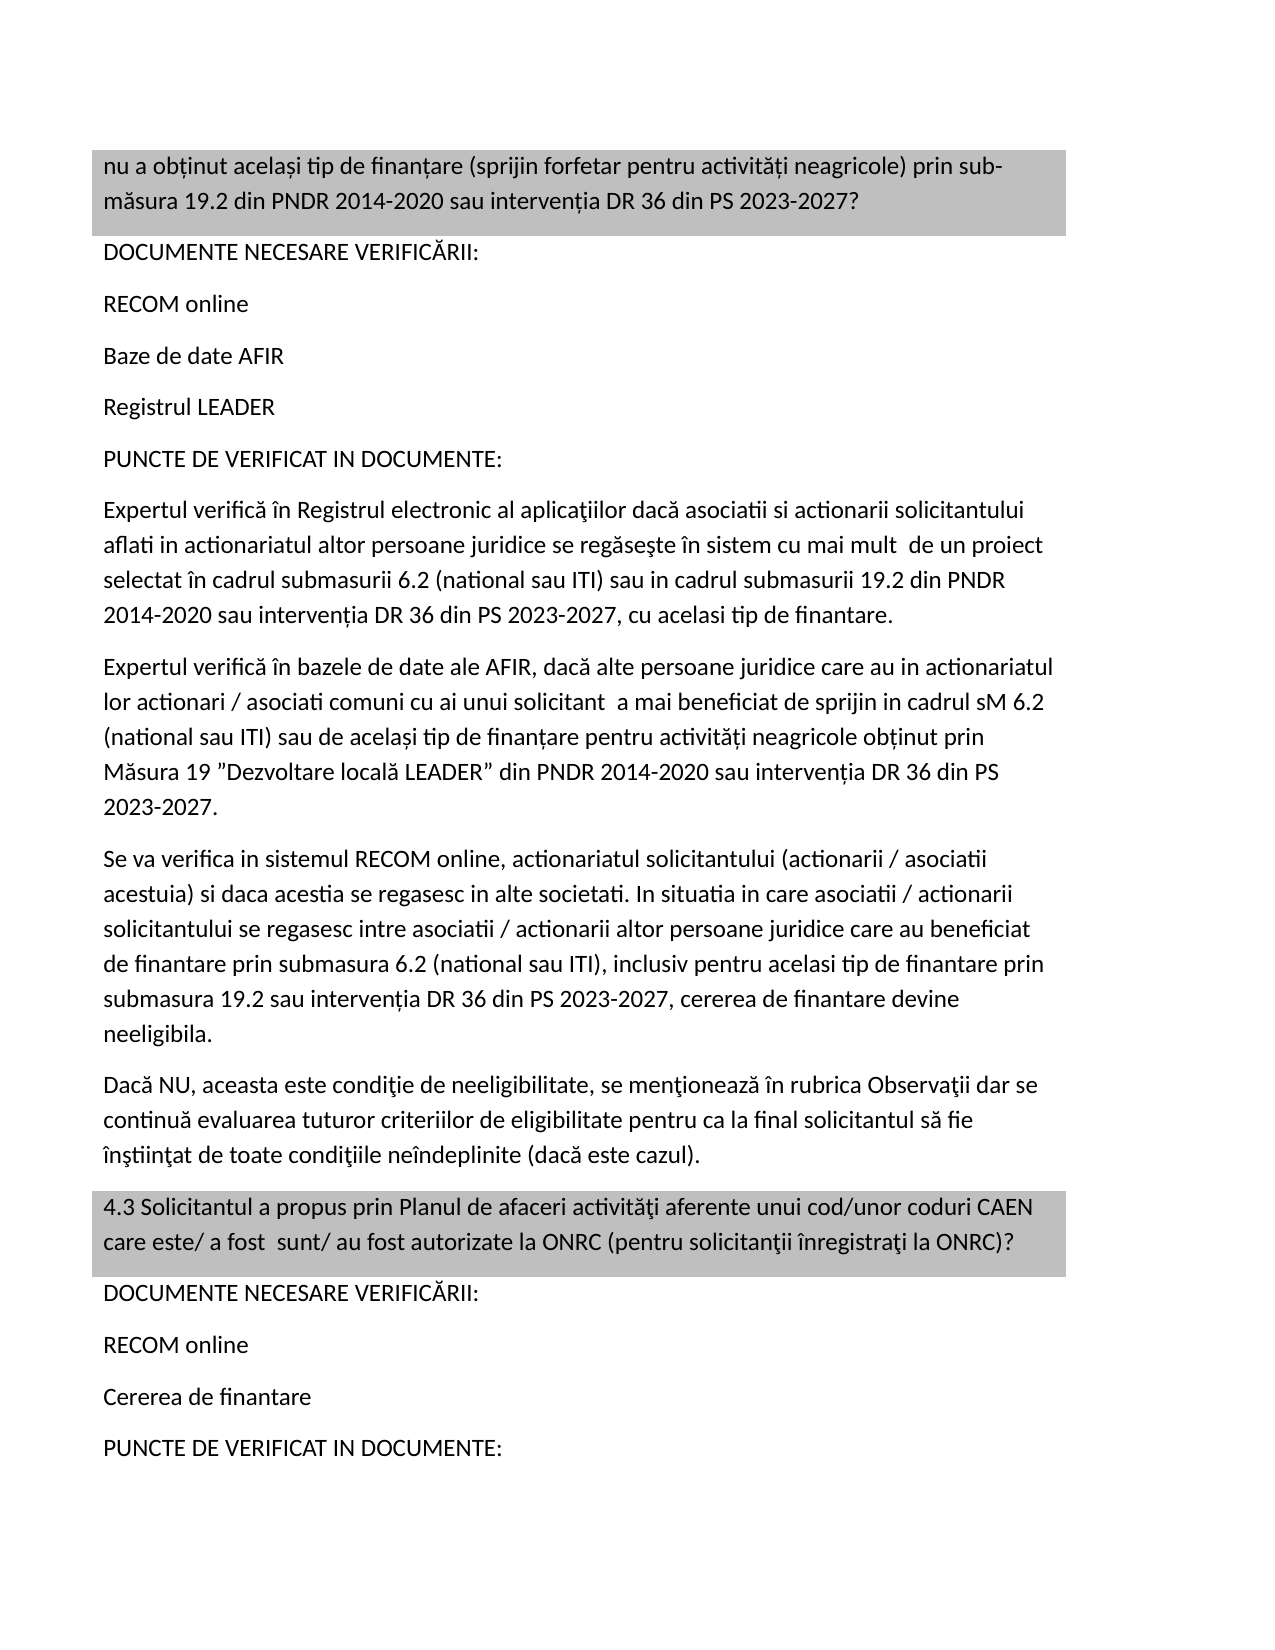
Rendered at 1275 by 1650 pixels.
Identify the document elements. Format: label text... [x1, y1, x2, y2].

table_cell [92, 150, 1066, 236]
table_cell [92, 1432, 1066, 1484]
table_cell DOCUMENTE NECESARE VERIFICĂRII: RECOM online Cererea de finantare [92, 1278, 1066, 1432]
table_cell DOCUMENTE NECESARE VERIFICĂRII: RECOM online Baze de date AFIR Registrul LEADER [92, 236, 1066, 443]
table_cell 4.3 Solicitantul a propus prin Planul de afaceri activităţi aferente unui cod/unor coduri CAEN care este/ a fost sunt/ au fost autorizate la ONRC (pentru solicitanţii înregistraţi la ONRC)? [92, 1191, 1066, 1277]
table_cell PUNCTE DE VERIFICAT IN DOCUMENTE: Expertul verifică în Registrul electronic al aplicaţiilor dacă asociatii si actionarii solicitantului aflati in actionariatul altor persoane juridice se regăseşte în sistem cu mai mult de un proiect selectat în cadrul submasurii 6.2 (national sau ITI) sau in cadrul submasurii 19.2 din PNDR 2014-2020 sau intervenția DR 36 din PS 2023-2027, cu acelasi tip de finantare. Expertul verifică în bazele de date ale AFIR, dacă alte persoane juridice care au in actionariatul lor actionari / asociati comuni cu ai unui solicitant a mai beneficiat de sprijin in cadrul sM 6.2 (national sau ITI) sau de același tip de finanțare pentru activități neagricole obținut prin Măsura 19 ”Dezvoltare locală LEADER” din PNDR 2014-2020 sau intervenția DR 36 din PS 2023-2027. Se va verifica in sistemul RECOM online, actionariatul solicitantului (actionarii / asociatii acestuia) si daca acestia se regasesc in alte societati. In situatia in care asociatii / actionarii solicitantului se regasesc intre asociatii / actionarii altor persoane juridice care au beneficiat de finantare prin submasura 6.2 (national sau ITI), inclusiv pentru acelasi tip de finantare prin submasura 19.2 sau intervenția DR 36 din PS 2023-2027, cererea de finantare devine neeligibila. Dacă NU, aceasta este condiţie de neeligibilitate, se menţionează în rubrica Observaţii dar se continuă evaluarea tuturor criteriilor de eligibilitate pentru ca la final solicitantul să fie înştiinţat de toate condiţiile neîndeplinite (dacă este cazul). [92, 443, 1066, 1191]
